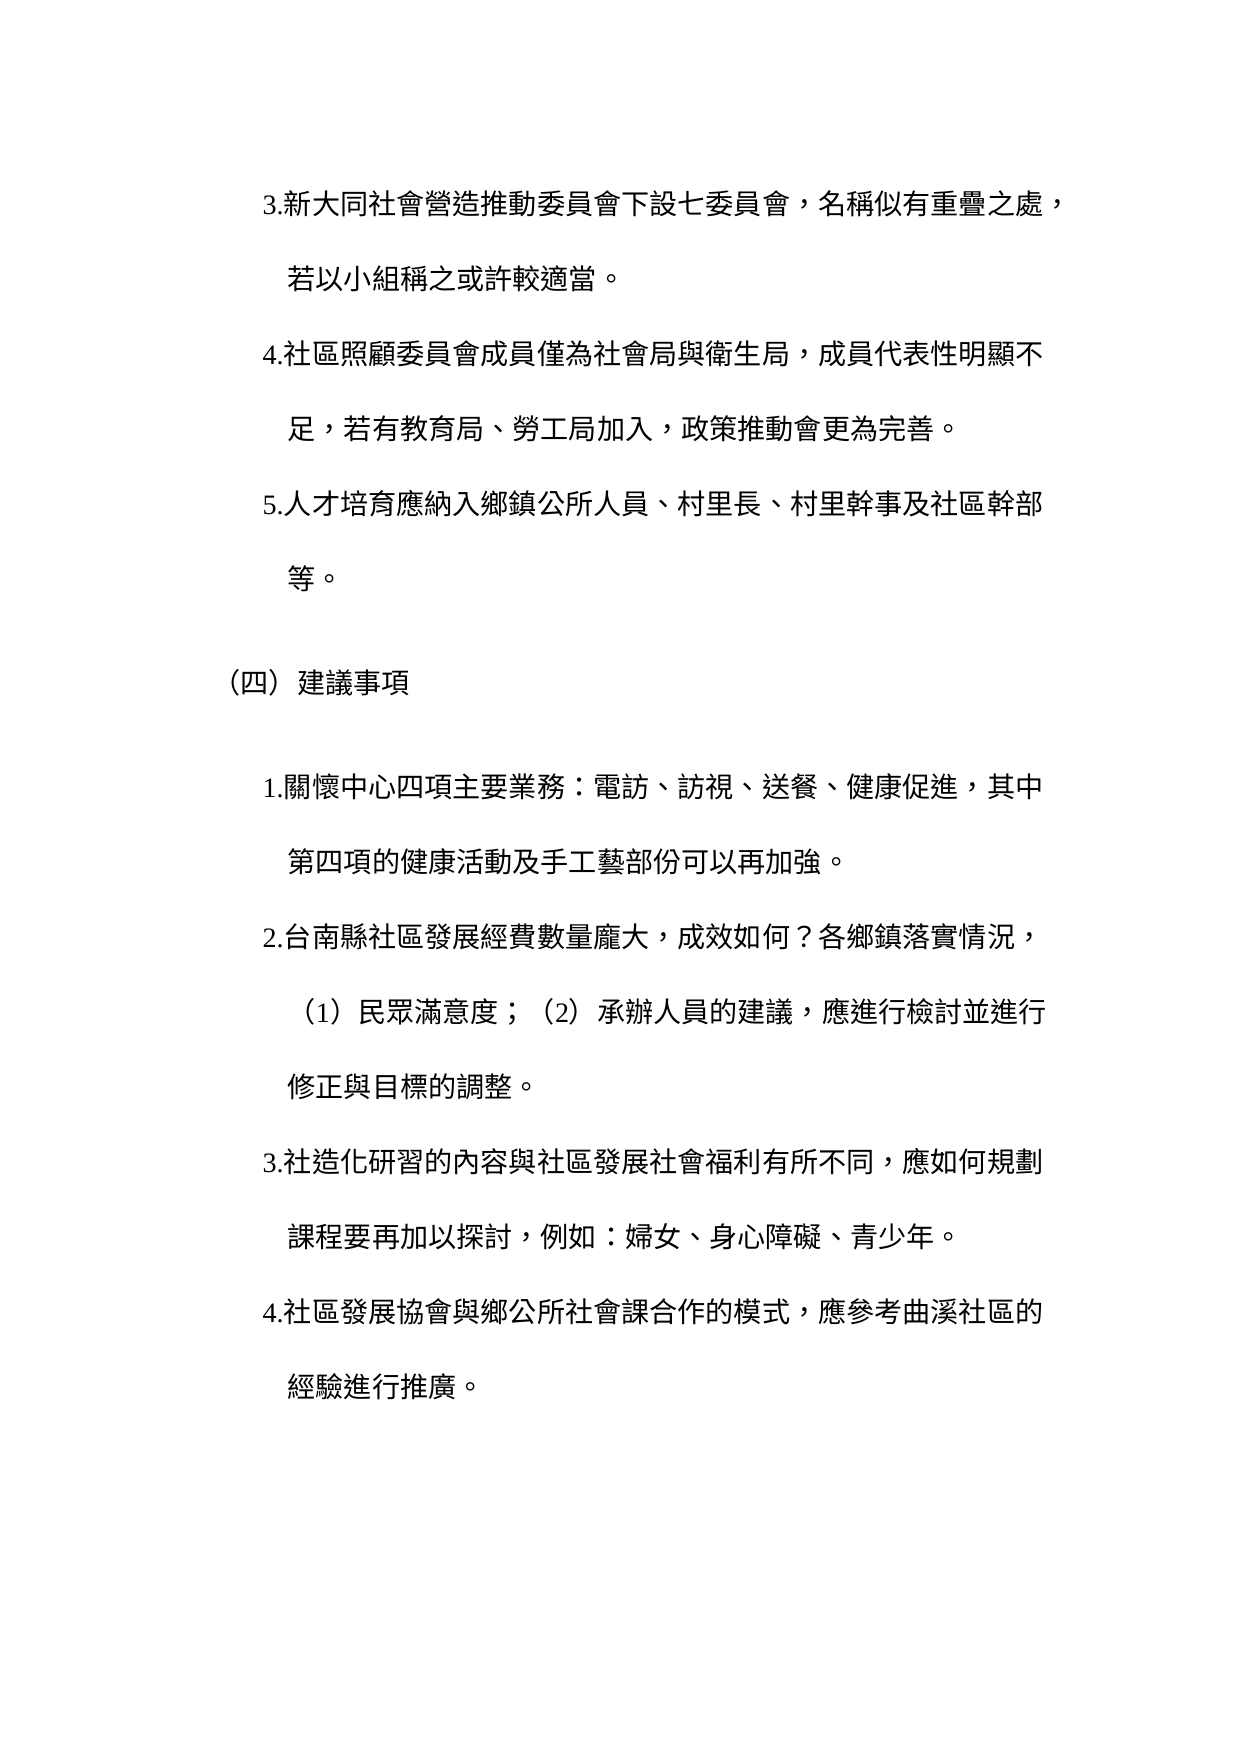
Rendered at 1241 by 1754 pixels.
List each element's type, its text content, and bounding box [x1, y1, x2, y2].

text 4.社區照顧委員會成員僅為社會局與衛生局，成員代表性明顯不足，若有教育局、勞工局加入，政策推動會更為完善。 [262, 314, 1053, 464]
text 4.社區發展協會與鄉公所社會課合作的模式，應參考曲溪社區的經驗進行推廣。 [262, 1273, 1053, 1423]
text 3.社造化研習的內容與社區發展社會福利有所不同，應如何規劃課程要再加以探討，例如：婦女、身心障礙、青少年。 [262, 1123, 1053, 1273]
text 5.人才培育應納入鄉鎮公所人員、村里長、村里幹事及社區幹部等。 [262, 464, 1053, 614]
text 2.台南縣社區發展經費數量龐大，成效如何？各鄉鎮落實情況，（1）民眾滿意度；（2）承辦人員的建議，應進行檢討並進行修正與目標的調整。 [262, 898, 1053, 1123]
text 1.關懷中心四項主要業務：電訪、訪視、送餐、健康促進，其中第四項的健康活動及手工藝部份可以再加強。 [262, 748, 1053, 898]
text 3.新大同社會營造推動委員會下設七委員會，名稱似有重疊之處，若以小組稱之或許較適當。 [262, 164, 1053, 314]
text （四）建議事項 [187, 644, 1053, 719]
